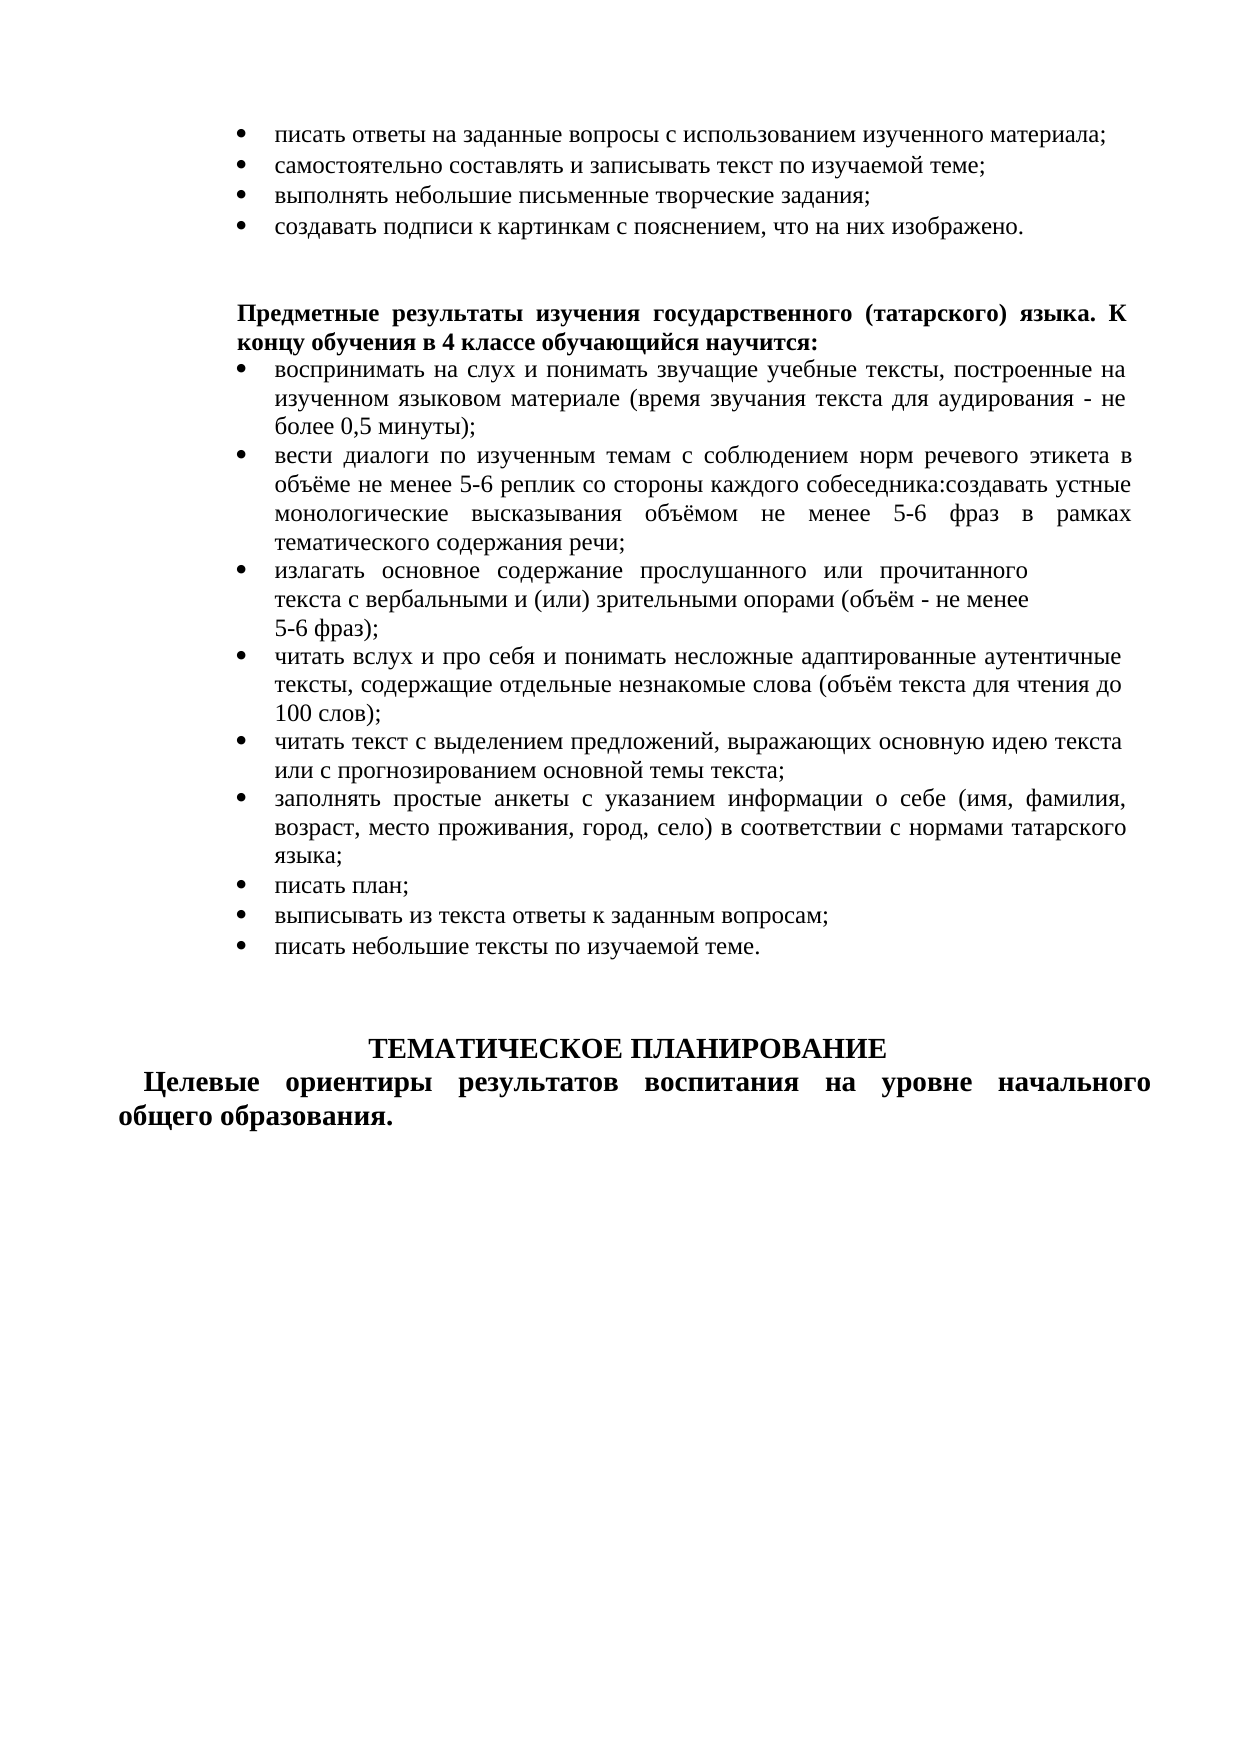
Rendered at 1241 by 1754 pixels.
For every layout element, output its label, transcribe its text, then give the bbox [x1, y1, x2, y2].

list читать вслух и про себя и понимать несложные адаптированные аутентичные тексты, содержащие отдельные незнакомые слова (объём текста для чтения до 100 слов); [237, 642, 1123, 726]
list самостоятельно составлять и записывать текст по изучаемой теме; [237, 149, 1152, 179]
text ТЕМАТИЧЕСКОЕ ПЛАНИРОВАНИЕ [118, 1031, 1142, 1064]
list писать план; [237, 869, 1152, 899]
list излагать основное содержание прослушанного или прочитанного текста с вербальными и (или) зрительными опорами (объём - не менее 5-6 фраз); [237, 555, 1029, 642]
list заполнять простые анкеты с указанием информации о себе (имя, фамилия, возраст, место проживания, город, село) в соответствии с нормами татарского языка; [237, 784, 1126, 869]
list создавать подписи к картинкам с пояснением, что на них изображено. [237, 210, 1152, 240]
list писать ответы на заданные вопросы с использованием изученного материала; [237, 118, 1152, 149]
list писать небольшие тексты по изучаемой теме. [237, 930, 1152, 960]
list читать текст с выделением предложений, выражающих основную идею текста или с прогнозированием основной темы текста; [237, 727, 1123, 784]
list вести диалоги по изученным темам с соблюдением норм речевого этикета в объёме не менее 5-6 реплик со стороны каждого собеседника:создавать устные монологические высказывания объёмом не менее 5-6 фраз в рамках тематического содержания речи; [237, 440, 1132, 555]
list выписывать из текста ответы к заданным вопросам; [237, 899, 1152, 930]
text Целевые ориентиры результатов воспитания на уровне начального общего образования. [118, 1064, 1152, 1131]
list воспринимать на слух и понимать звучащие учебные тексты, построенные на изученном языковом материале (время звучания текста для аудирования - не более 0,5 минуты); [237, 355, 1127, 440]
text Предметные результаты изучения государственного (татарского) языка. К концу обучения в 4 классе обучающийся научится: [237, 298, 1128, 355]
list выполнять небольшие письменные творческие задания; [237, 179, 1152, 210]
